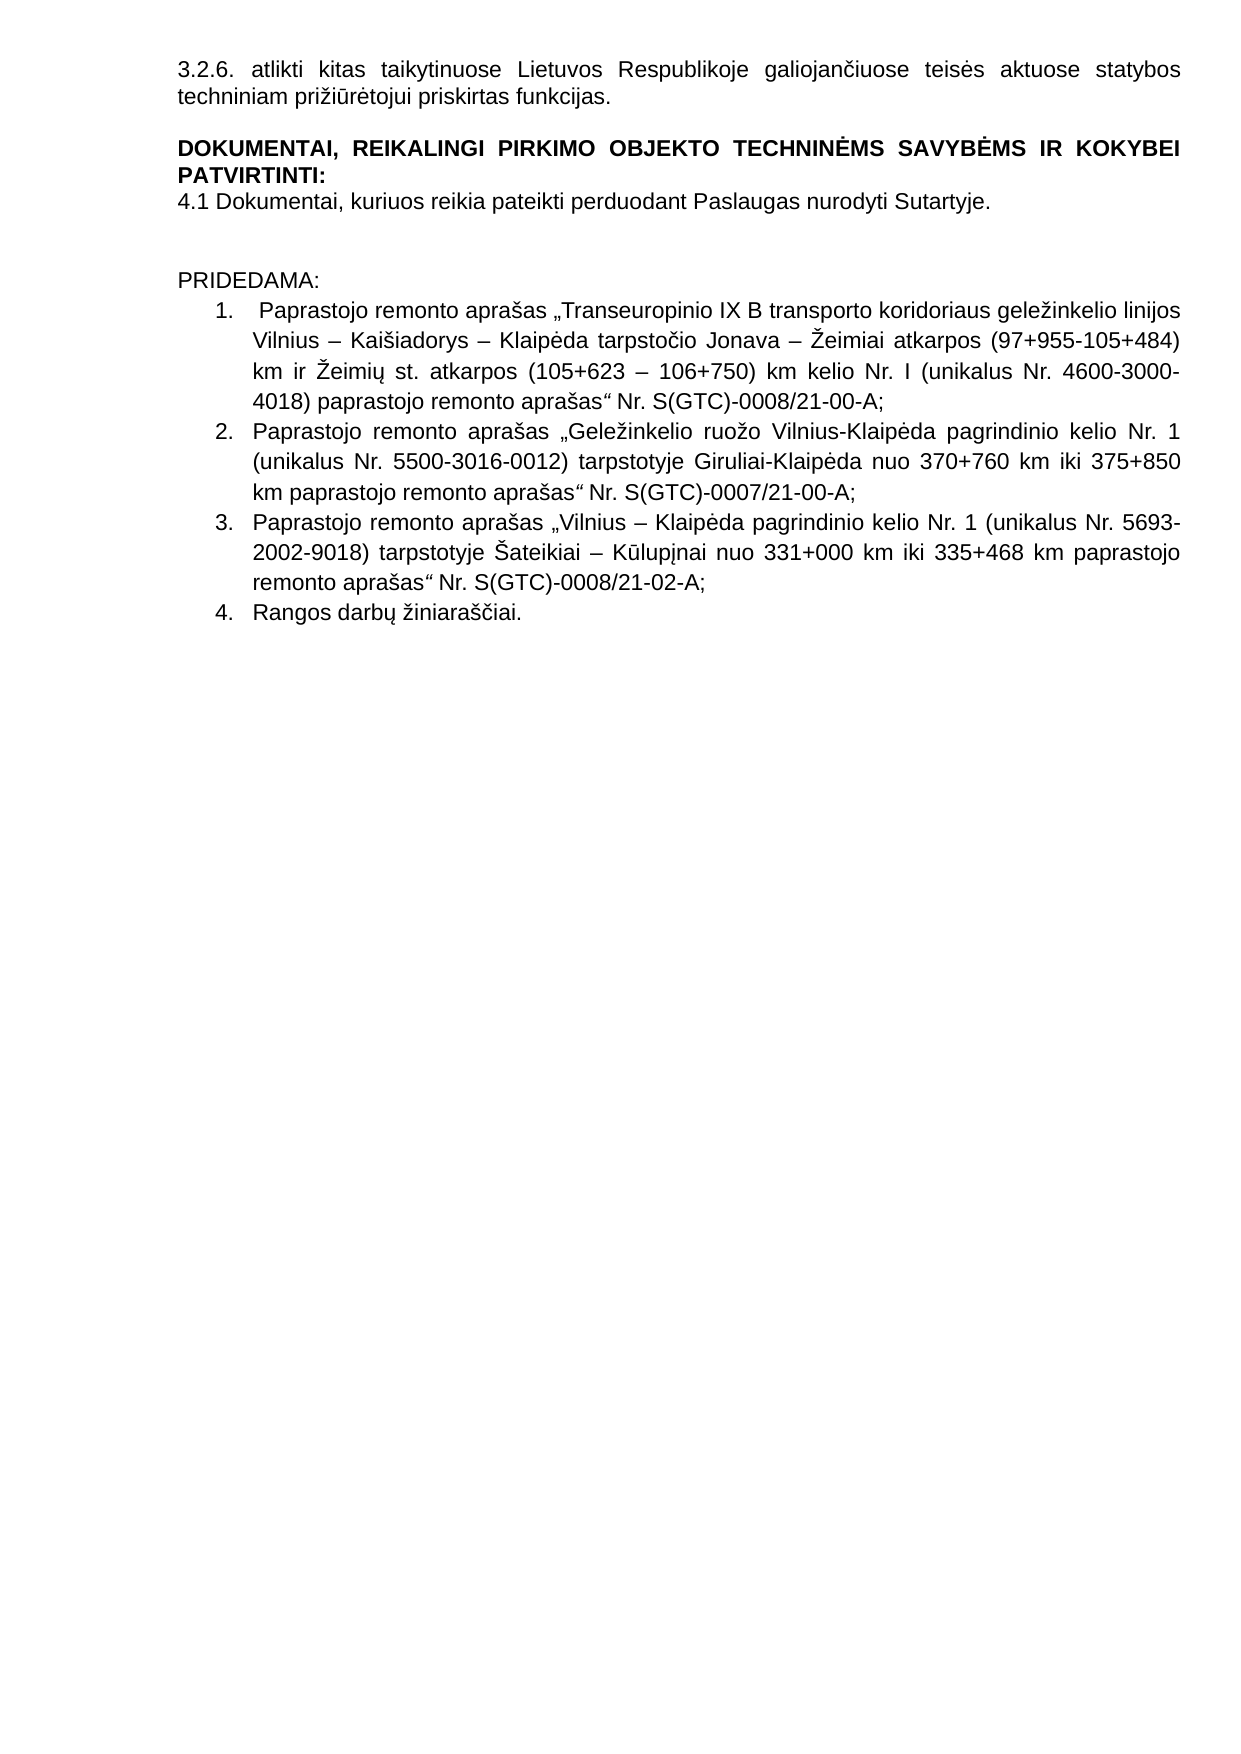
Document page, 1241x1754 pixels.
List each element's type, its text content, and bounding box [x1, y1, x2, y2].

list Paprastojo remonto aprašas „Geležinkelio ruožo Vilnius-Klaipėda pagrindinio kelio Nr. 1 (unikalus Nr. 5500-3016-0012) tarpstotyje Giruliai-Klaipėda nuo 370+760 km iki 375+850 km paprastojo remonto aprašas“ Nr. S(GTC)-0007/21-00-A; [215, 418, 1181, 505]
list Paprastojo remonto aprašas „Vilnius – Klaipėda pagrindinio kelio Nr. 1 (unikalus Nr. 5693-2002-9018) tarpstotyje Šateikiai – Kūlupįnai nuo 331+000 km iki 335+468 km paprastojo remonto aprašas“ Nr. S(GTC)-0008/21-02-A; [215, 509, 1181, 596]
text Dokumentai, reikalingi pirkimo objekto techninėms savybėms ir kokybei patvirtinti: [177, 135, 1181, 188]
list PRIDEDAMA: [177, 267, 1181, 293]
list 4.1 Dokumentai, kuriuos reikia pateikti perduodant Paslaugas nurodyti Sutartyje. [177, 188, 1181, 214]
list Paprastojo remonto aprašas „Transeuropinio IX B transporto koridoriaus geležinkelio linijos Vilnius – Kaišiadorys – Klaipėda tarpstočio Jonava – Žeimiai atkarpos (97+955-105+484) km ir Žeimių st. atkarpos (105+623 – 106+750) km kelio Nr. I (unikalus Nr. 4600-3000-4018) paprastojo remonto aprašas“ Nr. S(GTC)-0008/21-00-A; [215, 297, 1181, 414]
list atlikti kitas taikytinuose Lietuvos Respublikoje galiojančiuose teisės aktuose statybos techniniam prižiūrėtojui priskirtas funkcijas. [177, 56, 1181, 109]
list Rangos darbų žiniaraščiai. [215, 599, 1181, 626]
